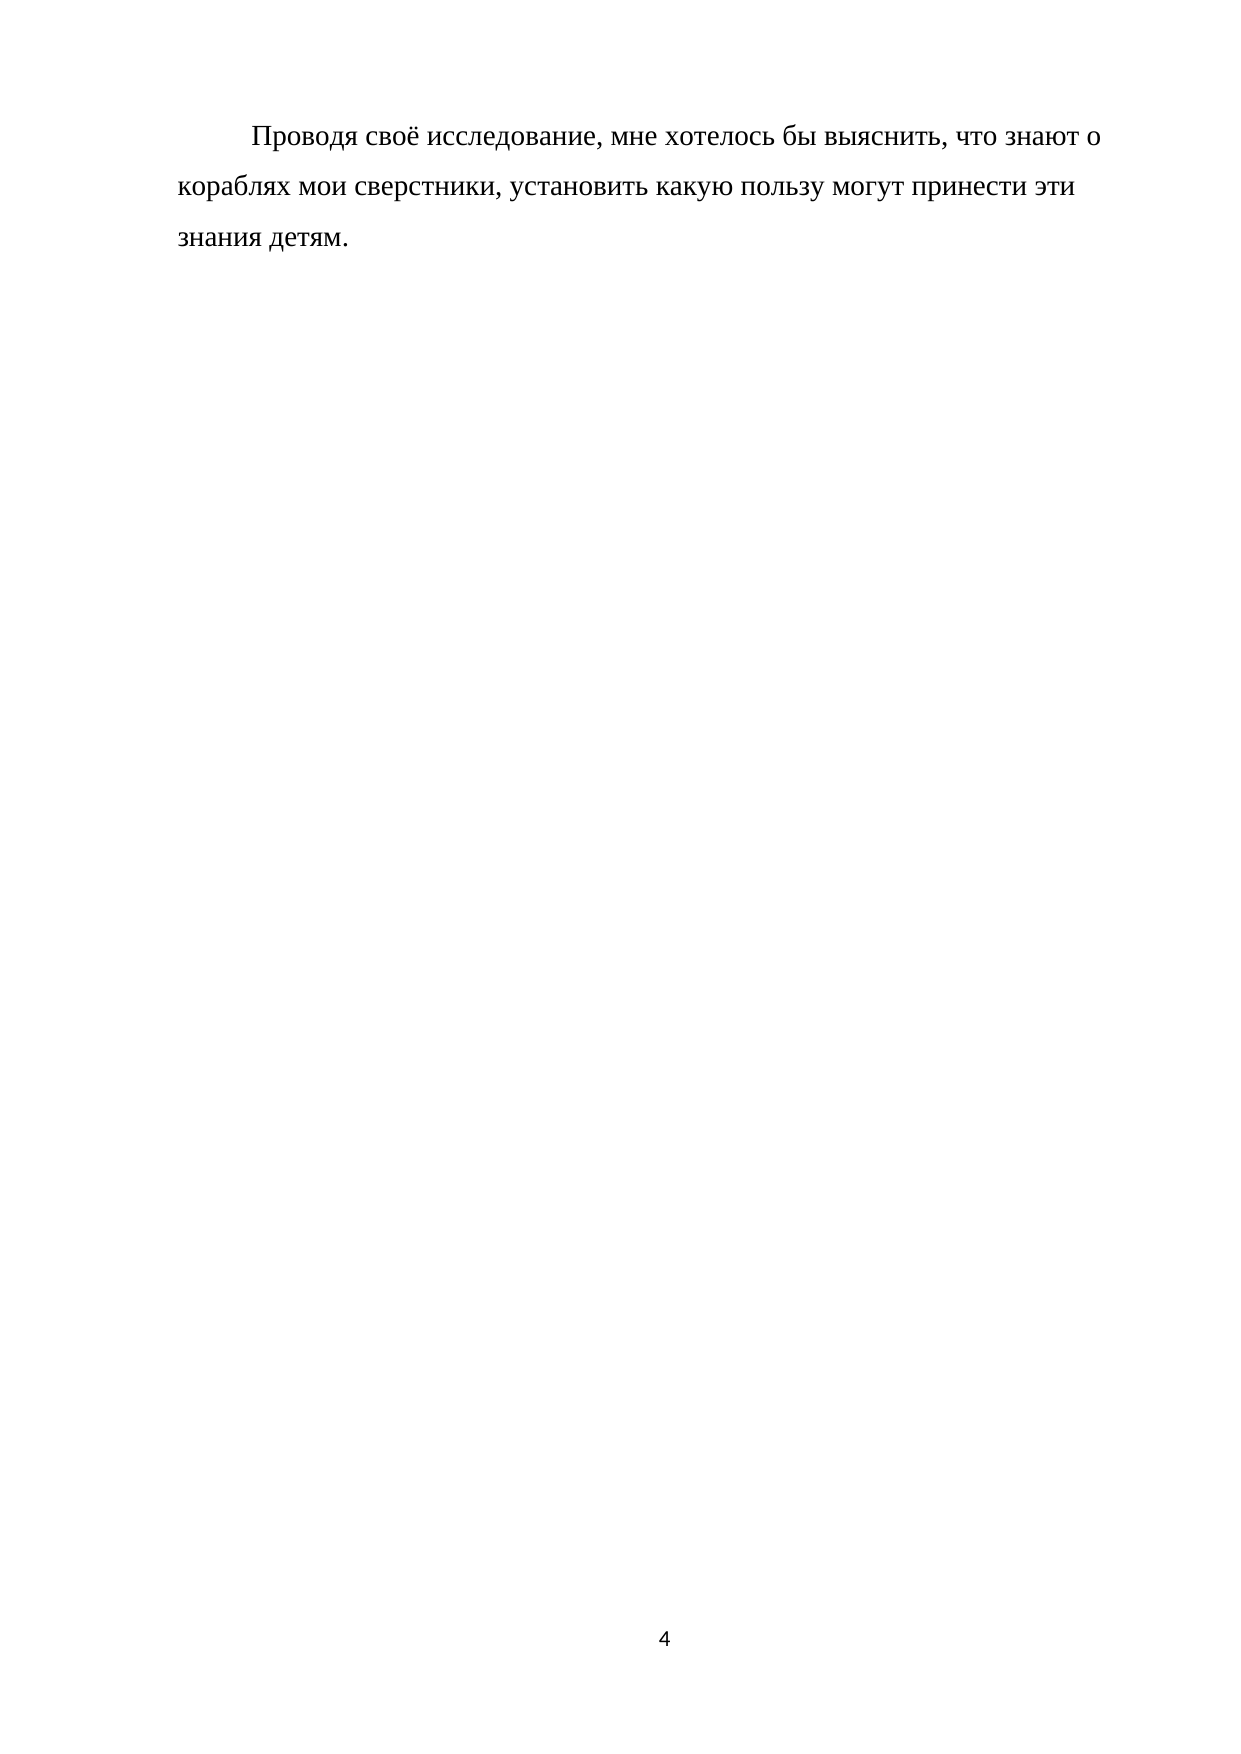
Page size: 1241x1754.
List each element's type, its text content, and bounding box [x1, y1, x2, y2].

text Проводя своё исследование, мне хотелось бы выяснить, что знают о кораблях мои сверстники, установить какую пользу могут принести эти знания детям. [177, 118, 1152, 252]
